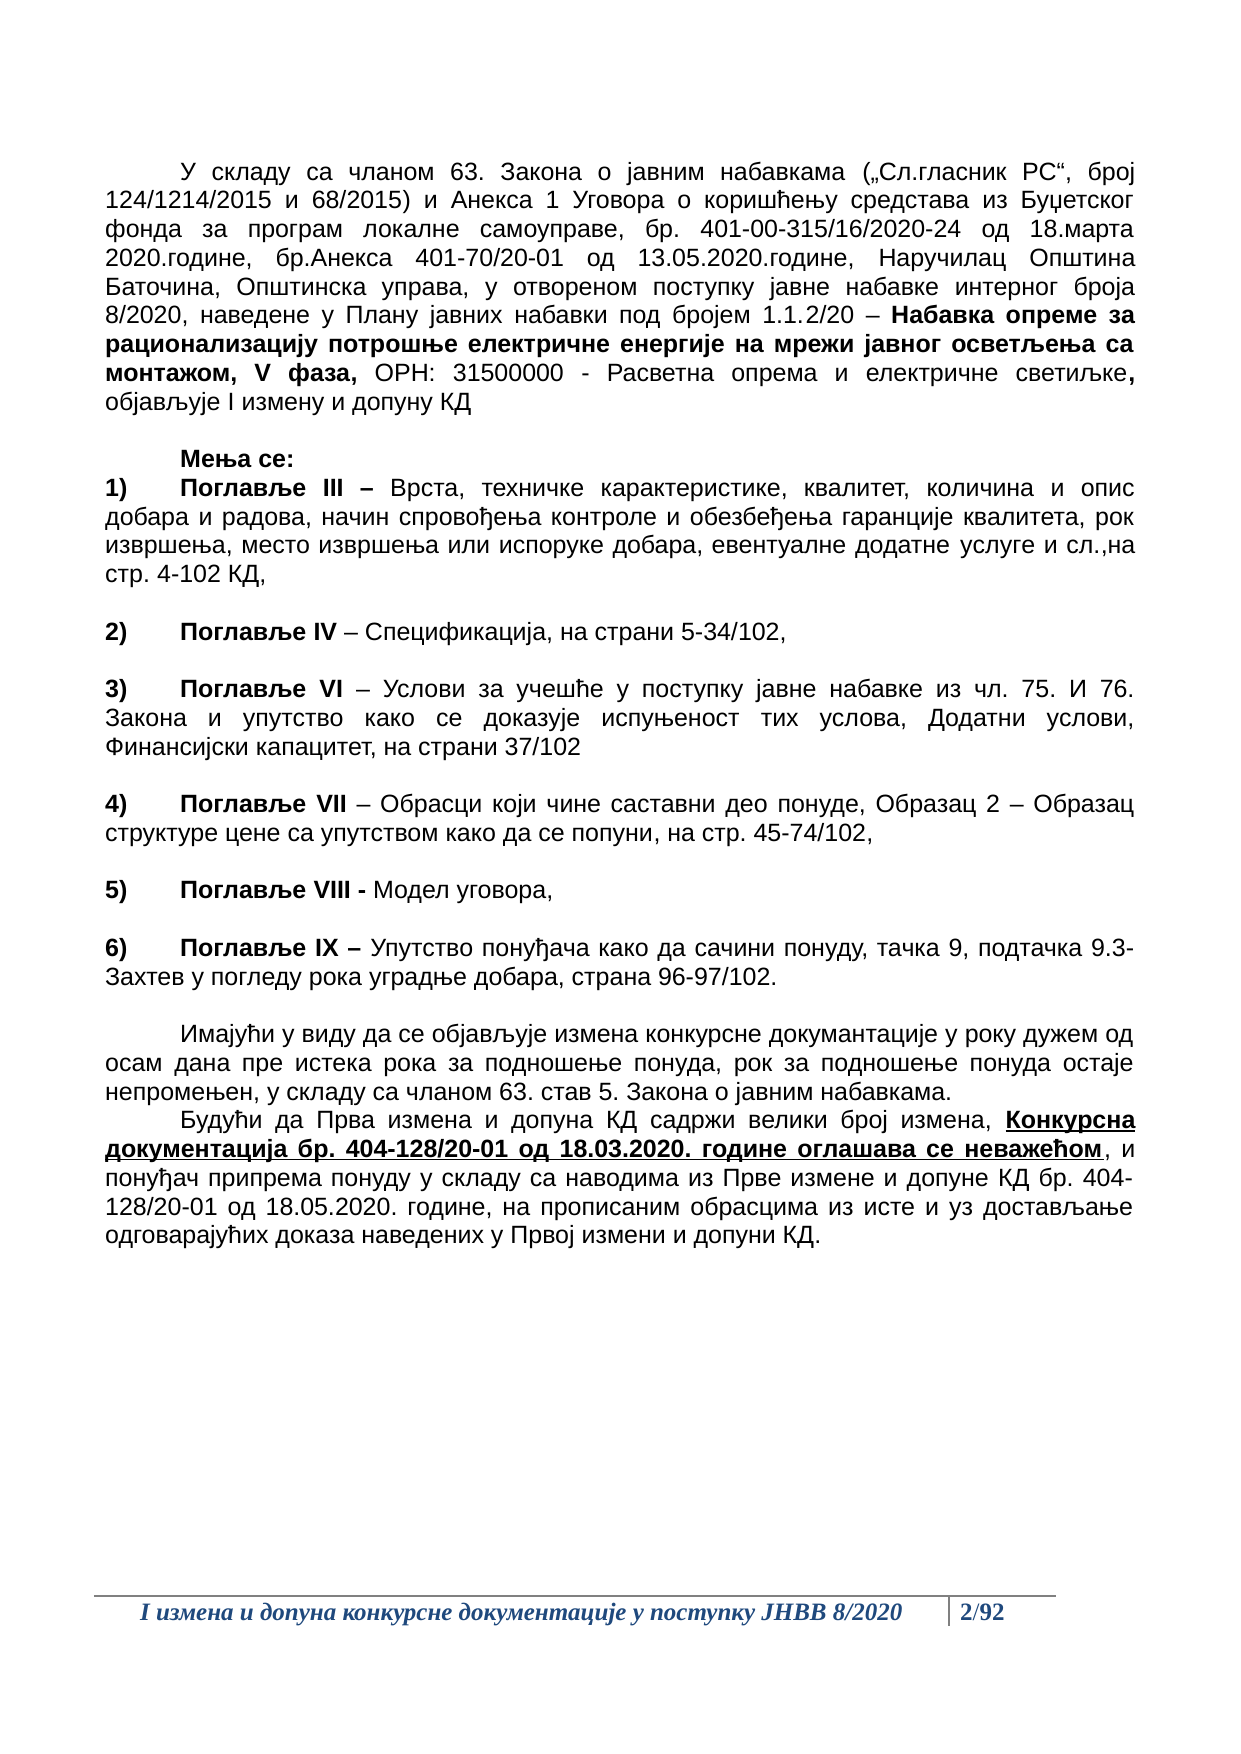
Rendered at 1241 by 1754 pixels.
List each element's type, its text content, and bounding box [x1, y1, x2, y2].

text Мења се: [105, 444, 1135, 473]
list Поглавље VII – Обрасци који чине саставни део понуде, Образац 2 – Образац структуре цене са упутством како да се попуни, на стр. 45-74/102, [105, 789, 1135, 847]
list Поглавље IX – Упутство понуђача како да сачини понуду, тачка 9, подтачка 9.3-Захтев у погледу рока уградње добара, страна 96-97/102. [105, 933, 1135, 991]
text У складу са чланом 63. Закона о јавним набавкама („Сл.гласник РС“, број 124/1214/2015 и 68/2015) и Анекса 1 Уговора о коришћењу средстава из Буџетског фонда за програм локалне самоуправе, бр. 401-00-315/16/2020-24 од 18.марта 2020.године, бр.Анекса 401-70/20-01 од 13.05.2020.године, Наручилац Општина Баточина, Општинска управа, у отвореном поступку јавне набавке интерног броја 8/2020, наведене у Плану јавних набавки под бројем 1.1.2/20 – Набавка опреме за рационализацију потрошње електричне енергије на мрежи јавног осветљења са монтажом, V фаза, OРН: 31500000 - Расветна опрема и електричне светиљке, објављује I измену и допуну КД [105, 157, 1135, 416]
list Поглавље VIII - Модел уговора, [105, 876, 1135, 904]
list Поглавље III – Врста, техничке карактеристике, квалитет, количина и опис добара и радова, начин спровођења контроле и обезбеђења гаранције квалитета, рок извршења, место извршења или испоруке добара, евентуалне додатне yслугe и сл.,на стр. 4-102 КД, [105, 473, 1135, 588]
list Поглавље IV – Спецификација, на страни 5-34/102, [105, 617, 1135, 646]
text Будући да Прва измена и допуна КД садржи велики број измена, Конкурсна документација бр. 404-128/20-01 од 18.03.2020. године оглашава се неважећом, и понуђач припрема понуду у складу са наводима из Прве измене и допуне КД бр. 404-128/20-01 од 18.05.2020. године, на прописаним обрасцима из исте и уз достављање одговарајућих доказа наведених у Првој измени и допуни КД. [105, 1106, 1135, 1249]
list Поглавље VI – Услови за учешће у поступку јавне набавке из чл. 75. И 76. Закона и упутство како се доказује испуњеност тих услова, Додатни услови, Финансијски капацитет, на страни 37/102 [105, 674, 1135, 761]
text Имајући у виду да се објављује измена конкурсне докумантације у року дужем од осам дана пре истека рока за подношење понуда, рок за подношење понуда остаје непромењен, у складу са чланом 63. став 5. Закона о јавним набавкама. [105, 1019, 1135, 1106]
